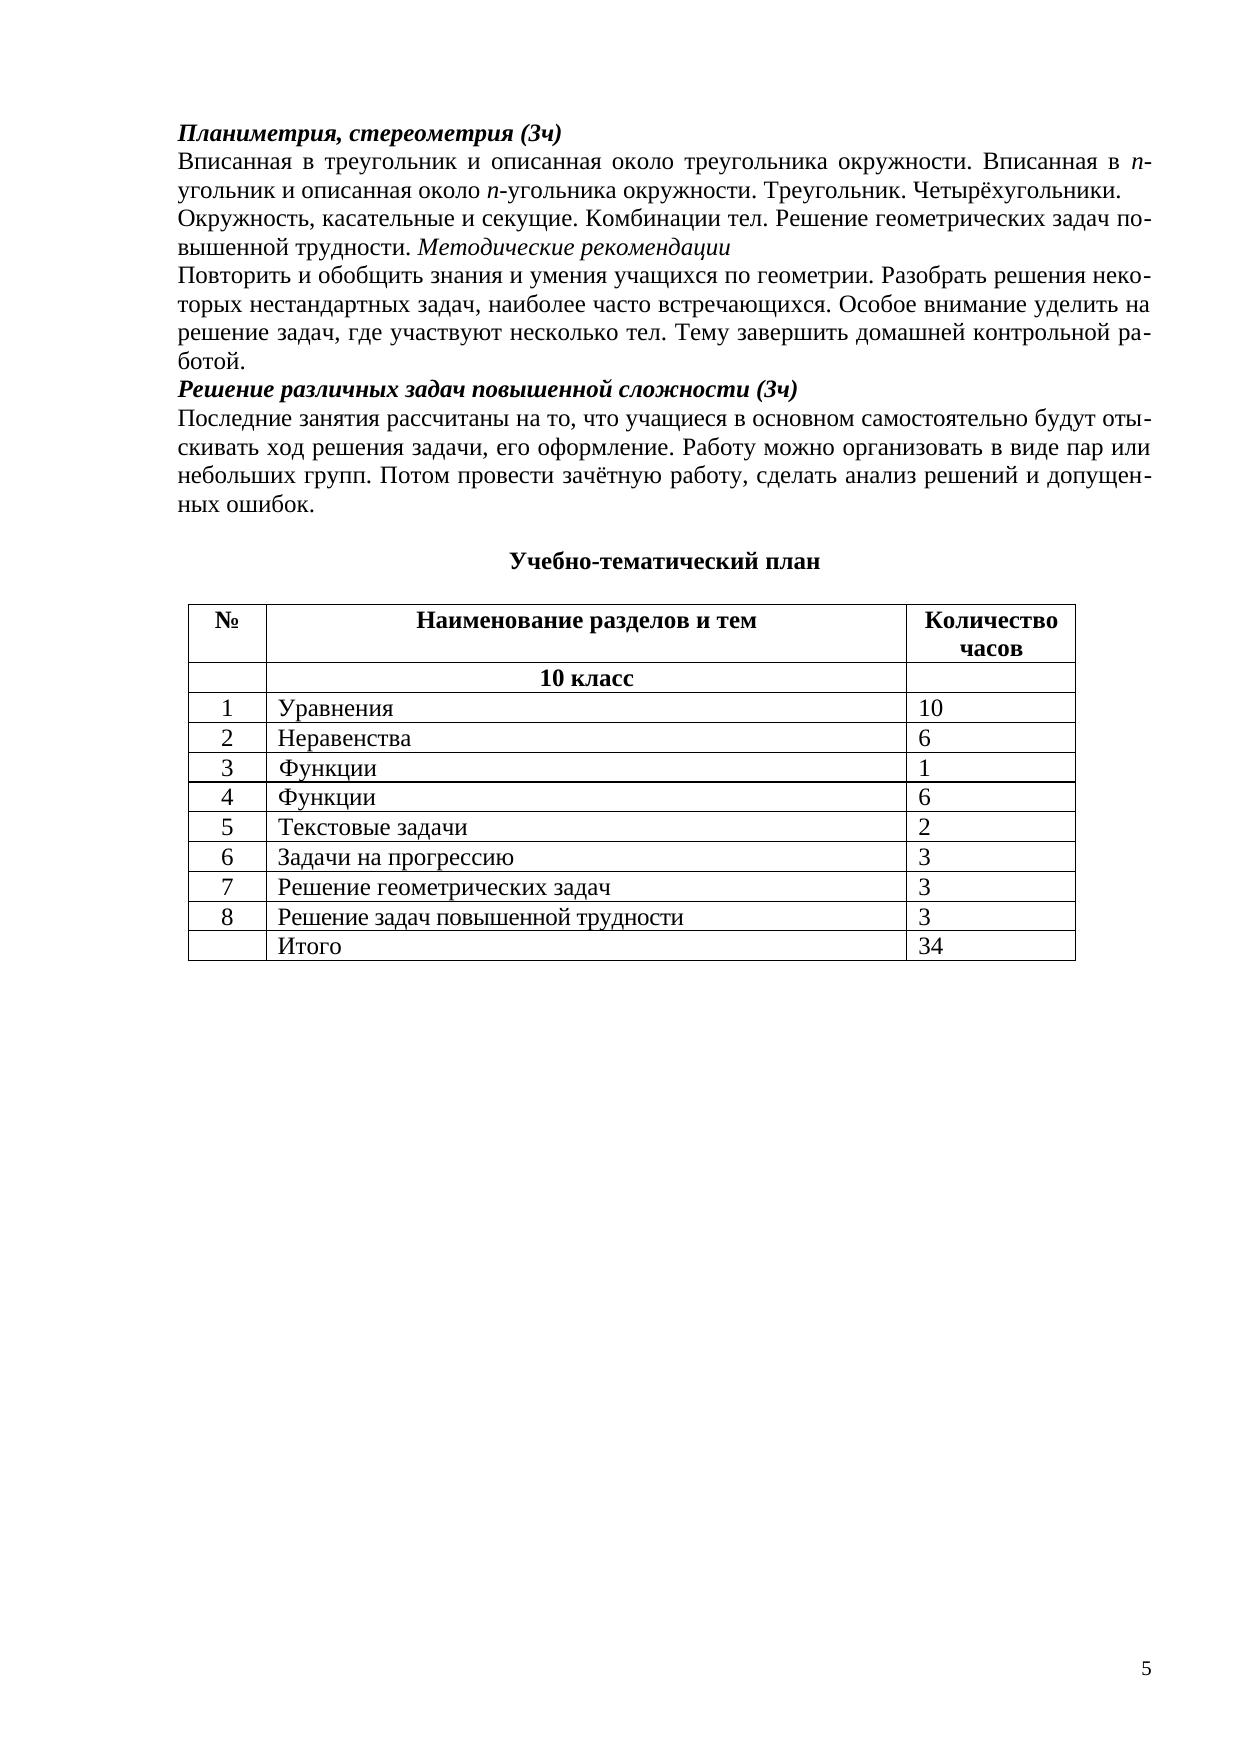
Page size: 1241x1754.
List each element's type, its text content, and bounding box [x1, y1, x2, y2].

table_header Количество часов [907, 605, 1075, 662]
table_cell 3 [189, 753, 266, 781]
table_cell [907, 663, 1075, 692]
table_cell [189, 931, 266, 960]
text Учебно-тематический план [177, 546, 1152, 575]
text Решение различных задач повышенной сложности (3ч) [177, 375, 1152, 403]
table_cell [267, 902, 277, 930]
table_cell 2 [189, 723, 266, 752]
table_header Наименование разделов и тем [267, 605, 906, 662]
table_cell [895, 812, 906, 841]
table_header № [189, 605, 266, 662]
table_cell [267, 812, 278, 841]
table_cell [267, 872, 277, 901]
table_cell [189, 663, 266, 692]
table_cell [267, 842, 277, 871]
table_cell 4 [189, 783, 266, 811]
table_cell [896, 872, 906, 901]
text Вписанная в треугольник и описанная около треугольника окружности. Вписанная в п-угольник и описанная около п-угольника окружности. Треугольник. Четырёхугольники. [177, 147, 1152, 204]
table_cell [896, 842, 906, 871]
table_cell 10 [907, 693, 1075, 722]
text Повторить и обобщить знания и умения учащихся по геометрии. Разобрать решения некоторых нестандартных задач, наиболее часто встречающихся. Особое внимание уделить на решение задач, где участвуют несколько тел. Тему завершить домашней контрольной работой. [177, 261, 1151, 375]
table_cell 10 класс [267, 663, 906, 692]
table_cell 6 [189, 842, 266, 871]
text Окружность, касательные и секущие. Комбинации тел. Решение геометрических задач повышенной трудности. Методические рекомендации [177, 204, 1152, 261]
table_cell 8 [189, 902, 266, 930]
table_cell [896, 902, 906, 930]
table_cell 1 [189, 693, 266, 722]
table_cell 7 [189, 872, 266, 901]
text Планиметрия, стереометрия (3ч) [177, 118, 1152, 147]
table_cell 5 [189, 812, 266, 841]
text Последние занятия рассчитаны на то, что учащиеся в основном самостоятельно будут отыскивать ход решения задачи, его оформление. Работу можно организовать в виде пар или небольших групп. Потом провести зачётную работу, сделать анализ решений и допущенных ошибок. [177, 403, 1152, 518]
